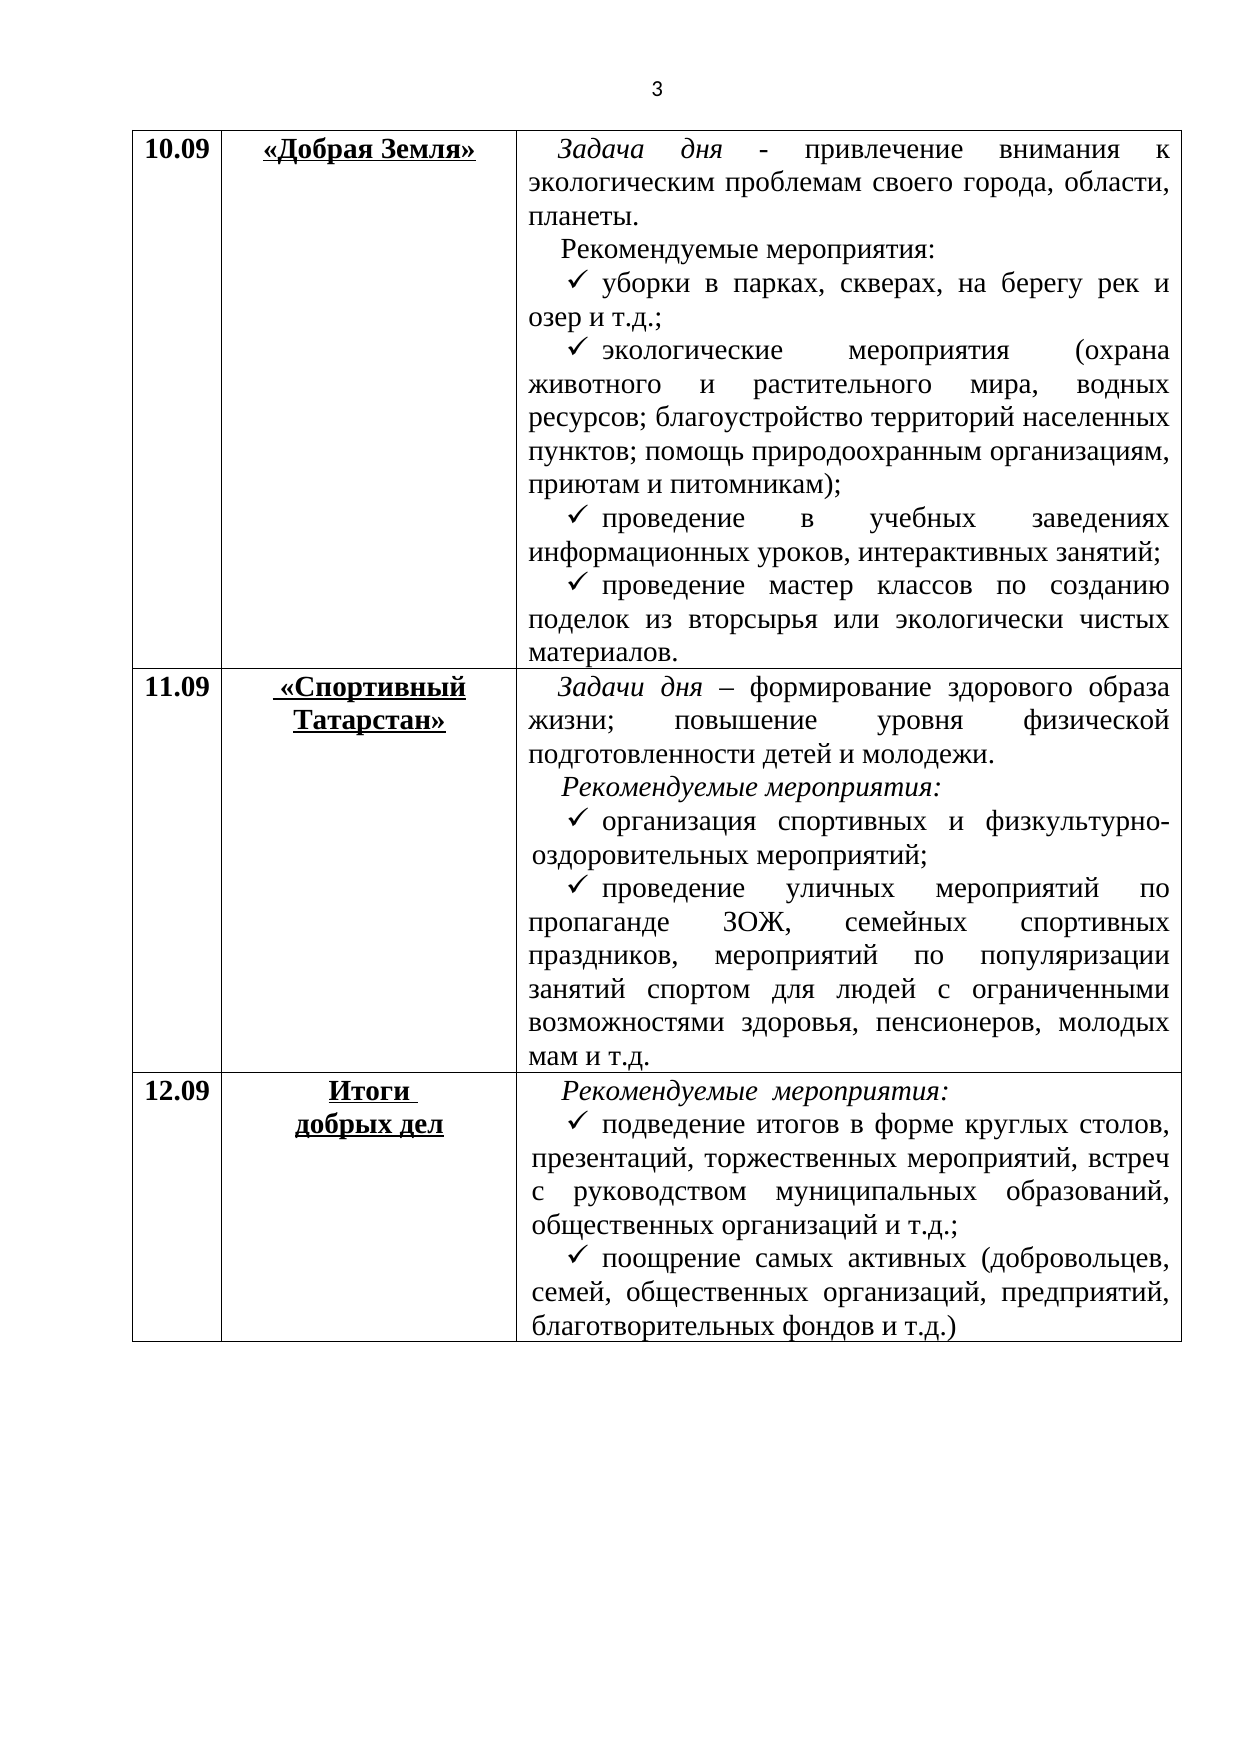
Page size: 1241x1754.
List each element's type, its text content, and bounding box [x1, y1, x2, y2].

table_cell Рекомендуемые мероприятия: подведение итогов в форме круглых столов, презентаций, торжественных мероприятий, встреч с руководством муниципальных образований, общественных организаций и т.д.; поощрение самых активных (добровольцев, семей, общественных организаций, предприятий, благотворительных фондов и т.д.) [517, 1073, 1181, 1341]
table_cell Задачи дня – формирование здорового образа жизни; повышение уровня физической подготовленности детей и молодежи. Рекомендуемые мероприятия: организация спортивных и физкультурно-оздоровительных мероприятий; проведение уличных мероприятий по пропаганде ЗОЖ, семейных спортивных праздников, мероприятий по популяризации занятий спортом для людей с ограниченными возможностями здоровья, пенсионеров, молодых мам и т.д. [517, 669, 1181, 1072]
table_cell «Спортивный Татарстан» [222, 669, 516, 1072]
table_cell 11.09 [133, 669, 221, 1072]
table_cell 12.09 [133, 1073, 221, 1341]
table_cell «Добрая Земля» [222, 131, 516, 668]
table_cell 10.09 [133, 131, 221, 668]
table_cell Итоги добрых дел [222, 1073, 516, 1341]
table_cell Задача дня - привлечение внимания к экологическим проблемам своего города, области, планеты. Рекомендуемые мероприятия: уборки в парках, скверах, на берегу рек и озер и т.д.; экологические мероприятия (охрана животного и растительного мира, водных ресурсов; благоустройство территорий населенных пунктов; помощь природоохранным организациям, приютам и питомникам); проведение в учебных заведениях информационных уроков, интерактивных занятий; проведение мастер классов по созданию поделок из вторсырья или экологически чистых материалов. [517, 131, 1181, 668]
